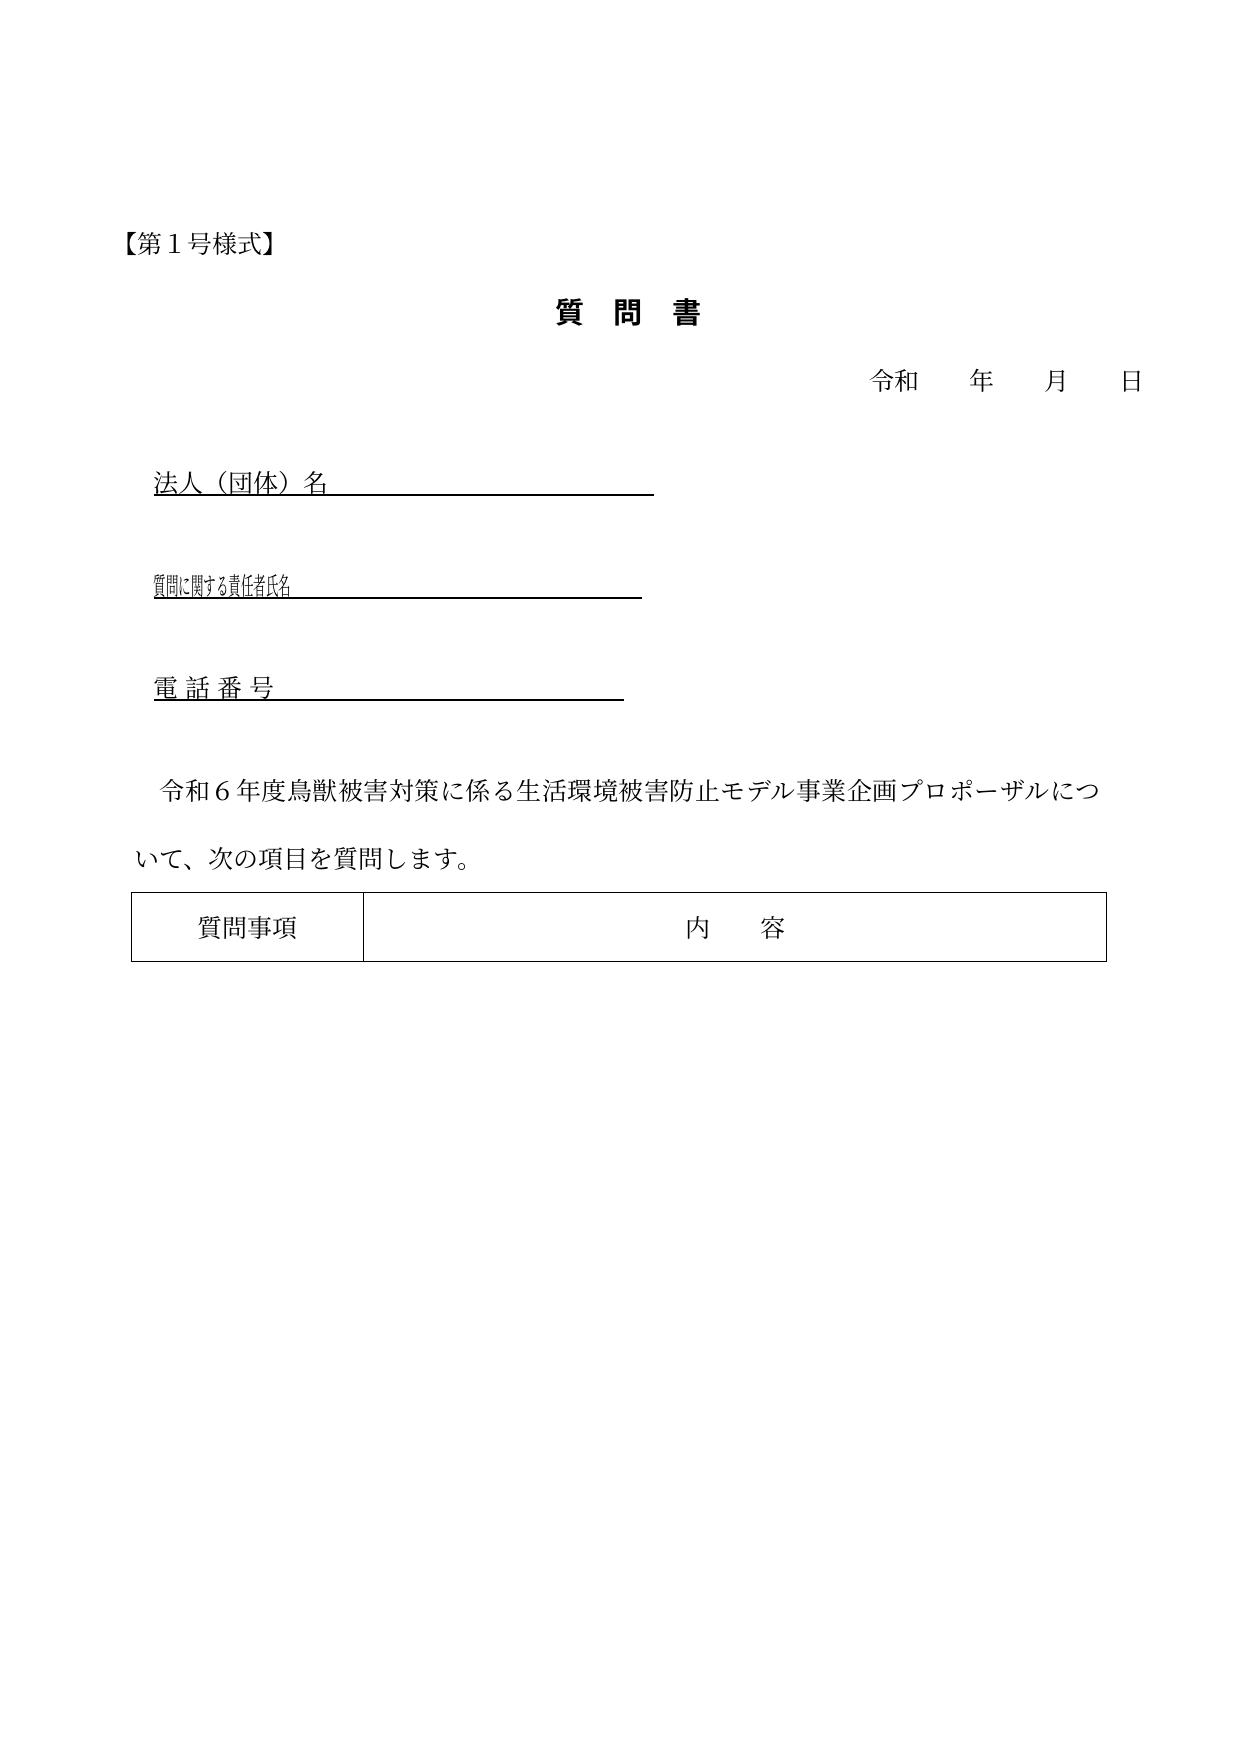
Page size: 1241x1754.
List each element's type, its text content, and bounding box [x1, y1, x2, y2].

table_header 質問事項 [132, 893, 363, 961]
text 令和６年度鳥獣被害対策に係る生活環境被害防止モデル事業企画プロポーザルについて、次の項目を質問します。 [134, 755, 1102, 892]
text 法人（団体）名 [153, 448, 1049, 516]
text 【第１号様式】 [112, 208, 1144, 277]
table_header 内 容 [364, 893, 1106, 961]
text 質問に関する責任者氏名 [153, 550, 1144, 618]
text 電話番号 [153, 653, 1144, 721]
text 質 問 書 [112, 277, 1144, 345]
text 令和 年 月 日 [112, 345, 1144, 413]
